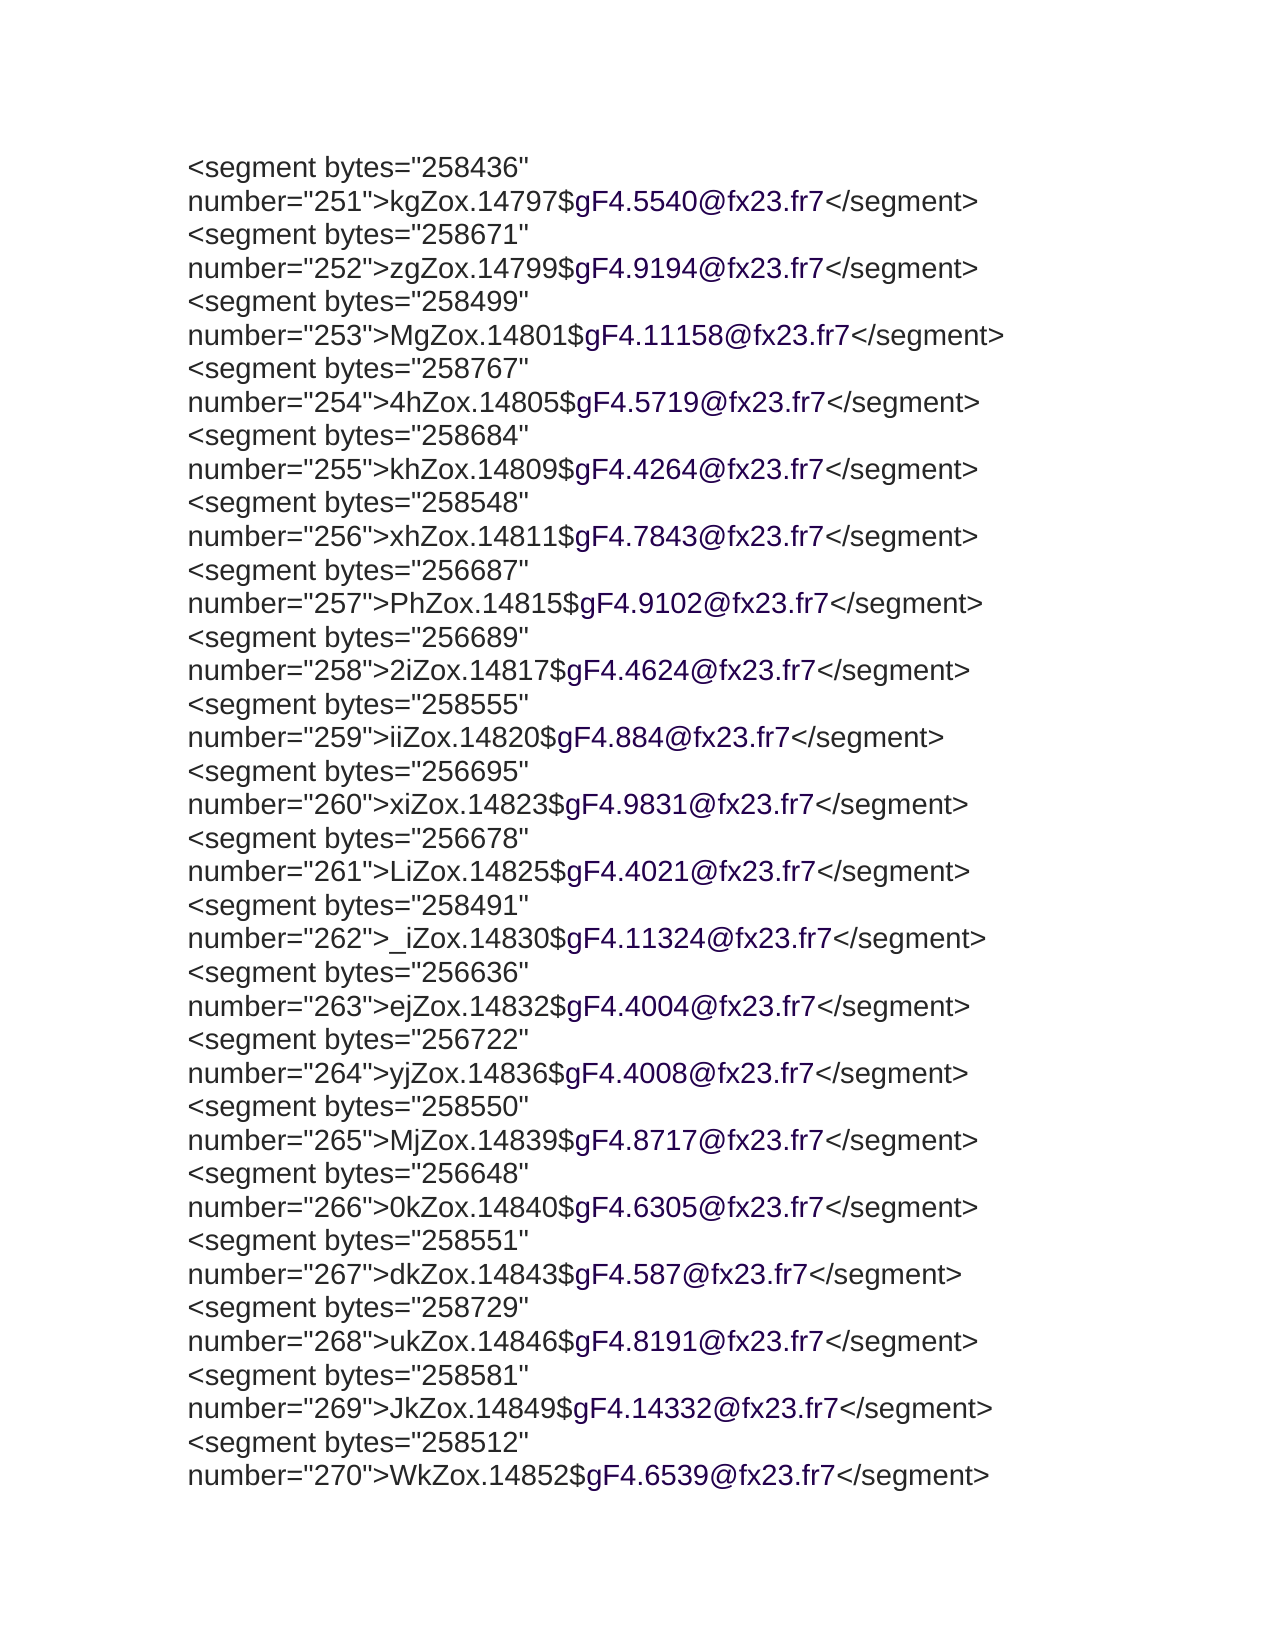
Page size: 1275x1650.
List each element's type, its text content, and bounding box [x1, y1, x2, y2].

text <segment bytes="256687" number="257">PhZox.14815$gF4.9102@fx23.fr7</segment> [187, 552, 1087, 619]
text <segment bytes="258684" number="255">khZox.14809$gF4.4264@fx23.fr7</segment> [187, 418, 1087, 485]
text <segment bytes="256678" number="261">LiZox.14825$gF4.4021@fx23.fr7</segment> [187, 821, 1087, 888]
text <segment bytes="256695" number="260">xiZox.14823$gF4.9831@fx23.fr7</segment> [187, 754, 1087, 821]
text <segment bytes="258671" number="252">zgZox.14799$gF4.9194@fx23.fr7</segment> [187, 217, 1087, 284]
text <segment bytes="258548" number="256">xhZox.14811$gF4.7843@fx23.fr7</segment> [187, 485, 1087, 552]
text <segment bytes="258512" number="270">WkZox.14852$gF4.6539@fx23.fr7</segment> [187, 1424, 1087, 1492]
text <segment bytes="256722" number="264">yjZox.14836$gF4.4008@fx23.fr7</segment> [187, 1022, 1087, 1089]
text <segment bytes="258499" number="253">MgZox.14801$gF4.11158@fx23.fr7</segment> [187, 284, 1087, 351]
text <segment bytes="258436" number="251">kgZox.14797$gF4.5540@fx23.fr7</segment> [187, 150, 1087, 217]
text <segment bytes="258729" number="268">ukZox.14846$gF4.8191@fx23.fr7</segment> [187, 1290, 1087, 1357]
text <segment bytes="256636" number="263">ejZox.14832$gF4.4004@fx23.fr7</segment> [187, 955, 1087, 1022]
text <segment bytes="258555" number="259">iiZox.14820$gF4.884@fx23.fr7</segment> [187, 687, 1087, 754]
text <segment bytes="258491" number="262">_iZox.14830$gF4.11324@fx23.fr7</segment> [187, 888, 1087, 955]
text <segment bytes="258581" number="269">JkZox.14849$gF4.14332@fx23.fr7</segment> [187, 1357, 1087, 1424]
text <segment bytes="256689" number="258">2iZox.14817$gF4.4624@fx23.fr7</segment> [187, 619, 1087, 687]
text <segment bytes="258550" number="265">MjZox.14839$gF4.8717@fx23.fr7</segment> [187, 1089, 1087, 1156]
text <segment bytes="258767" number="254">4hZox.14805$gF4.5719@fx23.fr7</segment> [187, 351, 1087, 418]
text <segment bytes="256648" number="266">0kZox.14840$gF4.6305@fx23.fr7</segment> [187, 1156, 1087, 1223]
text <segment bytes="258551" number="267">dkZox.14843$gF4.587@fx23.fr7</segment> [187, 1223, 1087, 1290]
